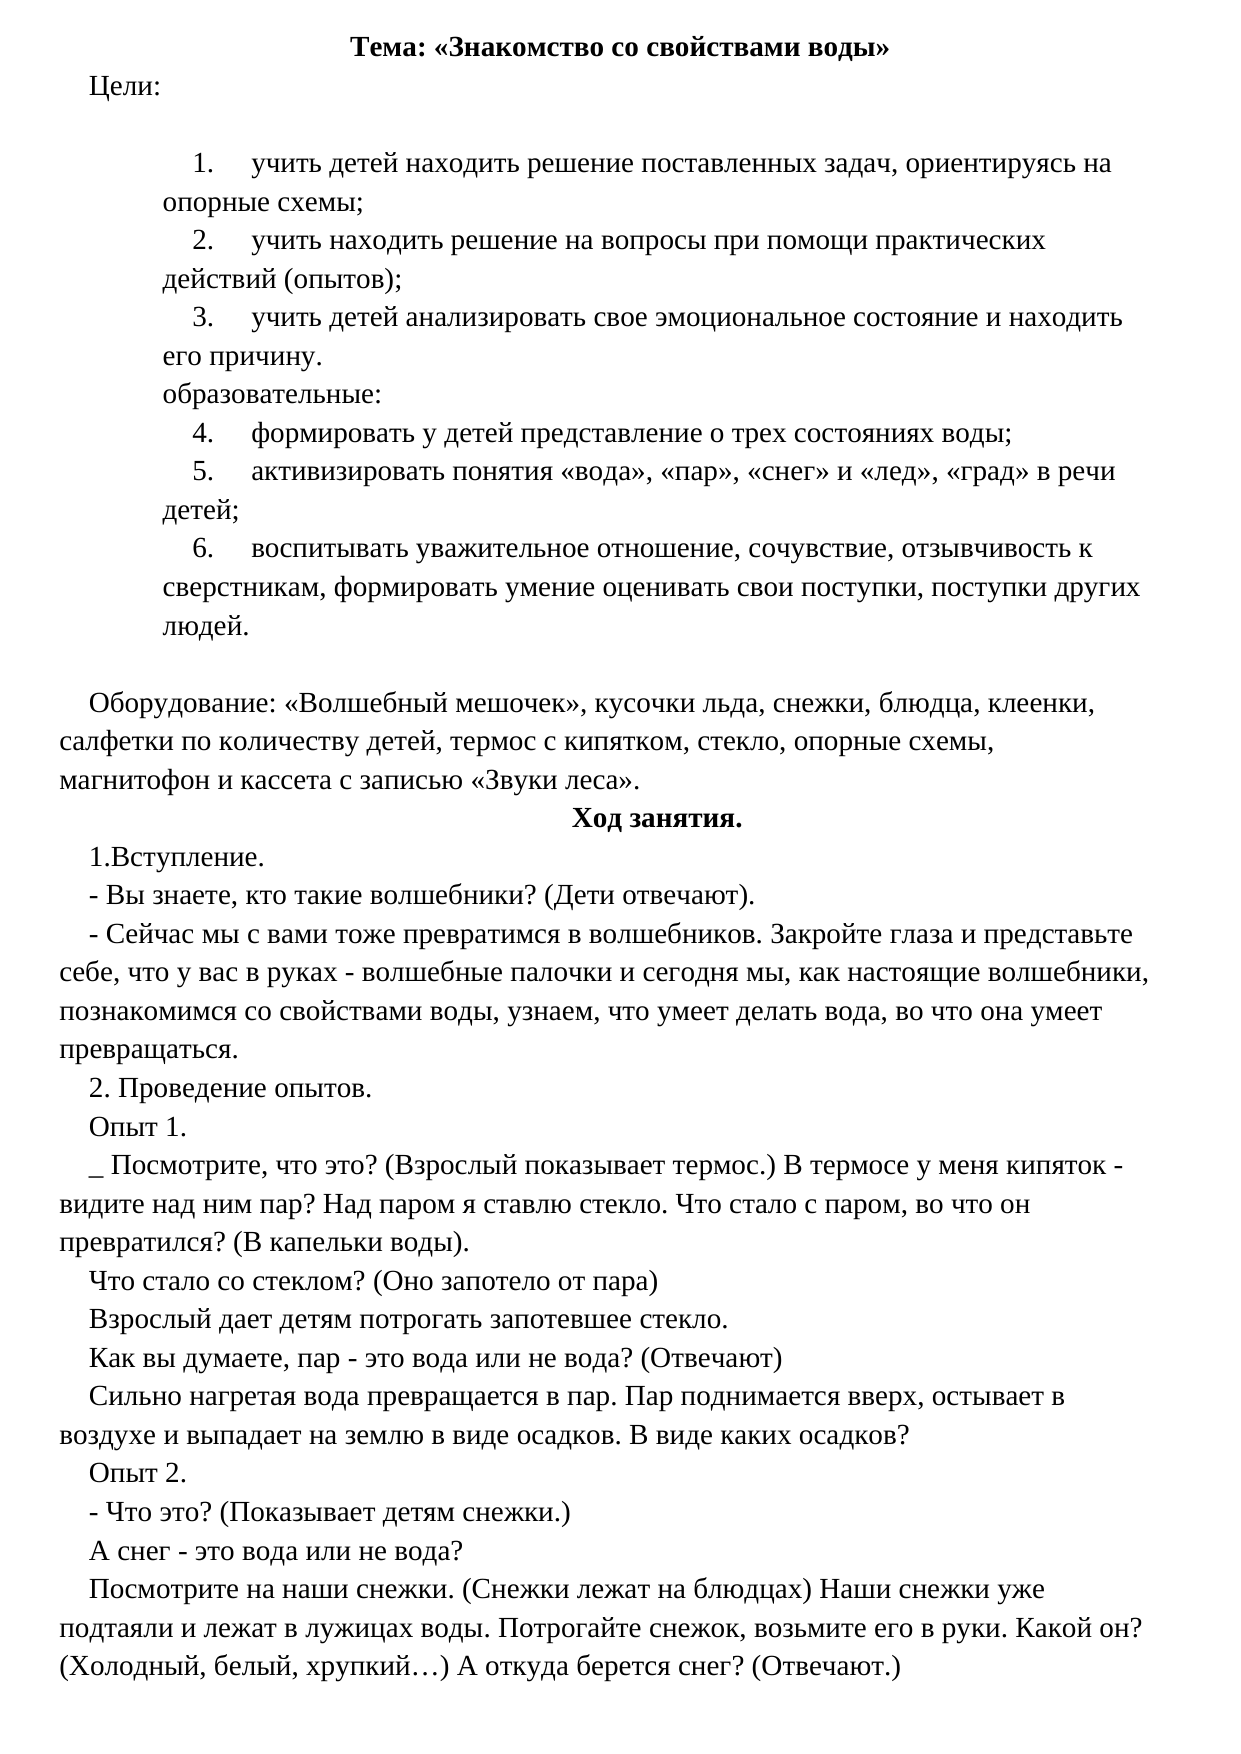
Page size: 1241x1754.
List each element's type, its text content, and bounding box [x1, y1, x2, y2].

text образовательные: [133, 376, 1152, 410]
text - Что это? (Показывает детям снежки.) [59, 1494, 1152, 1528]
text - Вы знаете, кто такие волшебники? (Дети отвечают). [59, 877, 1152, 911]
text Опыт 1. [59, 1109, 1152, 1142]
text Тема: «Знакомство со свойствами воды» [59, 29, 1152, 63]
text - Сейчас мы с вами тоже превратимся в волшебников. Закройте глаза и представьте себе, что у вас в руках - волшебные палочки и сегодня мы, как настоящие волшебники, познакомимся со свойствами воды, узнаем, что умеет делать вода, во что она умеет превращаться. [59, 916, 1152, 1065]
list активизировать понятия «вода», «пар», «снег» и «лед», «град» в речи детей; [162, 453, 1152, 526]
text Опыт 2. [59, 1456, 1152, 1489]
text _ Посмотрите, что это? (Взрослый показывает термос.) В термосе у меня кипяток - видите над ним пар? Над паром я ставлю стекло. Что стало с паром, во что он превратился? (В капельки воды). [59, 1147, 1152, 1258]
text 1.Вступление. [59, 839, 1152, 872]
list воспитывать уважительное отношение, сочувствие, отзывчивость к сверстникам, формировать умение оценивать свои поступки, поступки других людей. [162, 531, 1152, 641]
text Как вы думаете, пар - это вода или не вода? (Отвечают) [59, 1340, 1152, 1373]
text Что стало со стеклом? (Оно запотело от пара) [59, 1263, 1152, 1296]
text Оборудование: «Волшебный мешочек», кусочки льда, снежки, блюдца, клеенки, салфетки по количеству детей, термос с кипятком, стекло, опорные схемы, магнитофон и кассета с записью «Звуки леса». [59, 685, 1152, 795]
text Цели: [59, 68, 1152, 102]
list учить детей находить решение поставленных задач, ориентируясь на опорные схемы; [162, 145, 1152, 217]
text А снег - это вода или не вода? [59, 1533, 1152, 1566]
list учить находить решение на вопросы при помощи практических действий (опытов); [162, 222, 1152, 294]
text Ход занятия. [133, 800, 1152, 834]
text Посмотрите на наши снежки. (Снежки лежат на блюдцах) Наши снежки уже подтаяли и лежат в лужицах воды. Потрогайте снежок, возьмите его в руки. Какой он? (Холодный, белый, хрупкий…) А откуда берется снег? (Отвечают.) [59, 1571, 1152, 1682]
text Взрослый дает детям потрогать запотевшее стекло. [59, 1301, 1152, 1335]
list учить детей анализировать свое эмоциональное состояние и находить его причину. [162, 299, 1152, 371]
text 2. Проведение опытов. [59, 1070, 1152, 1104]
text Сильно нагретая вода превращается в пар. Пар поднимается вверх, остывает в воздухе и выпадает на землю в виде осадков. В виде каких осадков? [59, 1378, 1152, 1451]
list формировать у детей представление о трех состояниях воды; [162, 415, 1152, 448]
